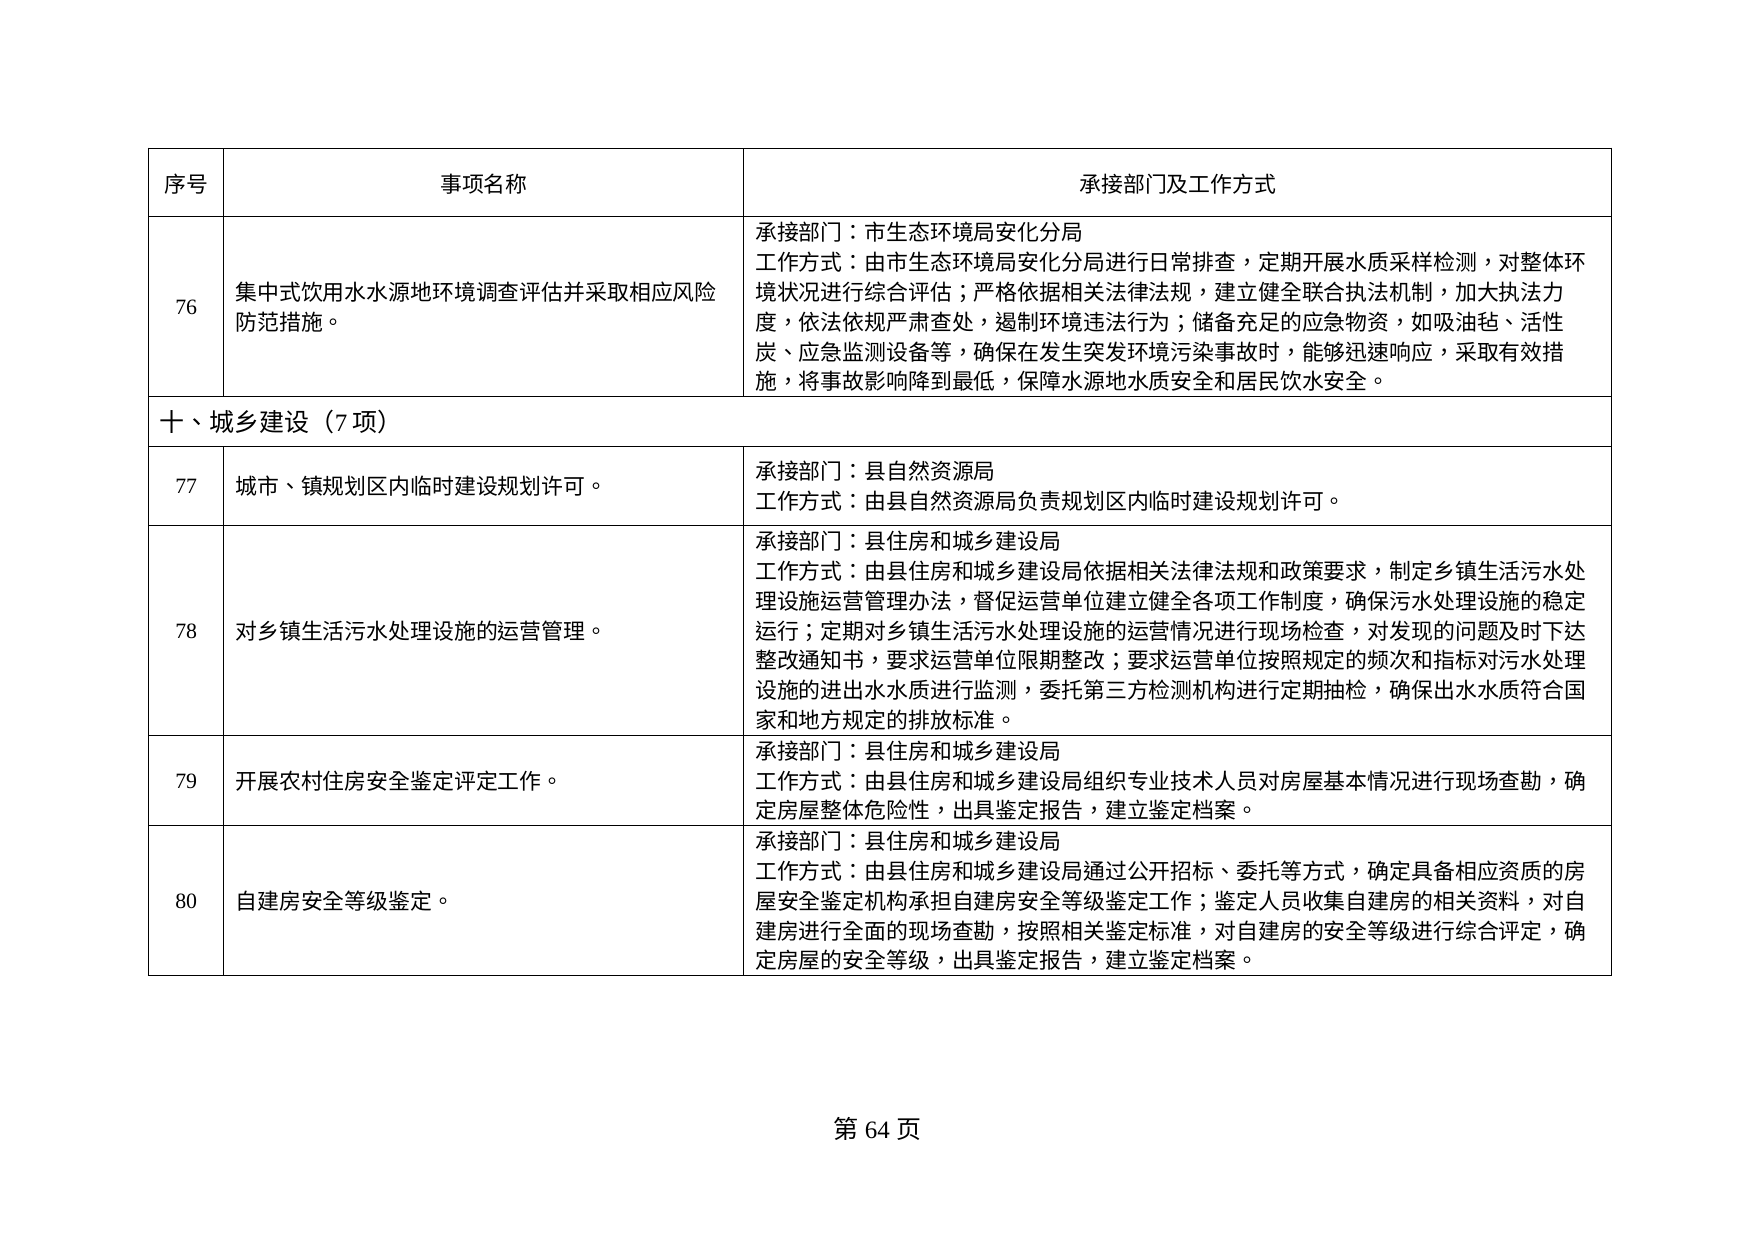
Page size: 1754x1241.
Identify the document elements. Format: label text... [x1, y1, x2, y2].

table_header 序号 [149, 149, 223, 216]
table_header 承接部门及工作方式 [744, 149, 1611, 216]
table_cell 79 [149, 736, 223, 825]
table_cell 80 [149, 826, 223, 975]
table_cell 承接部门：县住房和城乡建设局 工作方式：由县住房和城乡建设局依据相关法律法规和政策要求，制定乡镇生活污水处理设施运营管理办法，督促运营单位建立健全各项工作制度，确保污水处理设施的稳定运行；定期对乡镇生活污水处理设施的运营情况进行现场检查，对发现的问题及时下达整改通知书，要求运营单位限期整改；要求运营单位按照规定的频次和指标对污水处理设施的进出水水质进行监测，委托第三方检测机构进行定期抽检，确保出水水质符合国家和地方规定的排放标准。 [744, 526, 1611, 735]
table_cell 承接部门：县自然资源局 工作方式：由县自然资源局负责规划区内临时建设规划许可。 [744, 447, 1611, 525]
table_cell 集中式饮用水水源地环境调查评估并采取相应风险防范措施。 [224, 217, 743, 396]
table_cell 十、城乡建设（7项） [149, 397, 1611, 446]
table_cell 城市、镇规划区内临时建设规划许可。 [224, 447, 743, 525]
table_cell 承接部门：县住房和城乡建设局 工作方式：由县住房和城乡建设局组织专业技术人员对房屋基本情况进行现场查勘，确定房屋整体危险性，出具鉴定报告，建立鉴定档案。 [744, 736, 1611, 825]
table_cell 对乡镇生活污水处理设施的运营管理。 [224, 526, 743, 735]
table_cell 77 [149, 447, 223, 525]
table_cell 76 [149, 217, 223, 396]
table_cell 自建房安全等级鉴定。 [224, 826, 743, 975]
table_cell 78 [149, 526, 223, 735]
table_cell 承接部门：市生态环境局安化分局 工作方式：由市生态环境局安化分局进行日常排查，定期开展水质采样检测，对整体环境状况进行综合评估；严格依据相关法律法规，建立健全联合执法机制，加大执法力度，依法依规严肃查处，遏制环境违法行为；储备充足的应急物资，如吸油毡、活性炭、应急监测设备等，确保在发生突发环境污染事故时，能够迅速响应，采取有效措施，将事故影响降到最低，保障水源地水质安全和居民饮水安全。 [744, 217, 1611, 396]
table_cell 承接部门：县住房和城乡建设局 工作方式：由县住房和城乡建设局通过公开招标、委托等方式，确定具备相应资质的房屋安全鉴定机构承担自建房安全等级鉴定工作；鉴定人员收集自建房的相关资料，对自建房进行全面的现场查勘，按照相关鉴定标准，对自建房的安全等级进行综合评定，确定房屋的安全等级，出具鉴定报告，建立鉴定档案。 [744, 826, 1611, 975]
table_cell 开展农村住房安全鉴定评定工作。 [224, 736, 743, 825]
table_header 事项名称 [224, 149, 743, 216]
